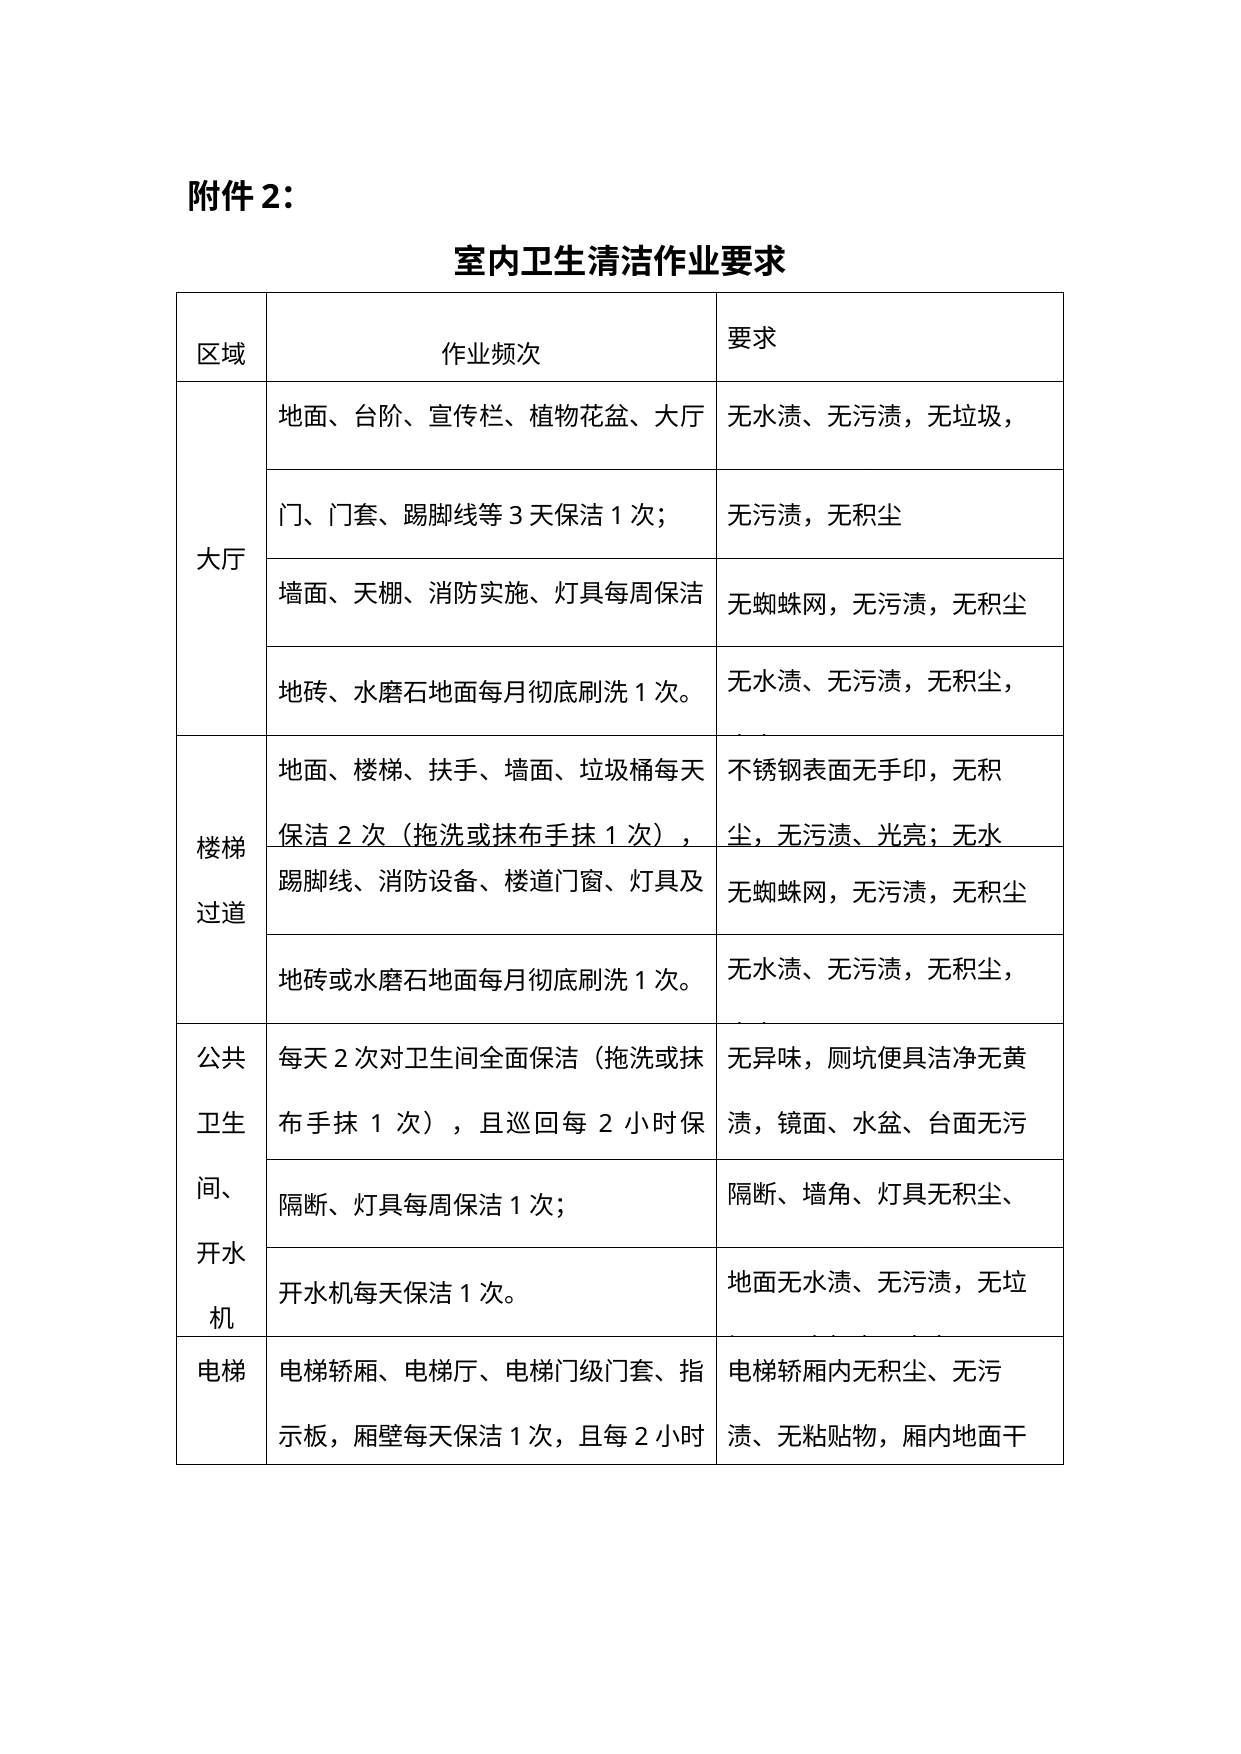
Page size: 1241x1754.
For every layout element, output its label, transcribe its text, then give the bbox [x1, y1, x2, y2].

table_cell 楼梯过道 [177, 736, 266, 1023]
table_cell 无水渍、无污渍，无垃圾，无积尘，光亮 [717, 382, 1063, 469]
table_cell 隔断、墙角、灯具无积尘、 蜘蛛网、光亮； [717, 1160, 1063, 1247]
text 室内卫生清洁作业要求 [187, 227, 1053, 292]
table_cell 地面无水渍、无污渍，无垃圾，开水机表面光亮。 [717, 1248, 1063, 1336]
table_cell 无污渍，无积尘 [717, 470, 1063, 558]
table_header 作业频次 [267, 293, 716, 381]
table_cell 每天 2 次对卫生间全面保洁（拖洗或抹布手抹 1 次），且巡回每 2 小时保洁； [267, 1024, 716, 1159]
table_cell 开水机每天保洁 1 次。 [267, 1248, 716, 1336]
table_cell 无异味，厕坑便具洁净无黄 渍，镜面、水盆、台面无污点、光亮；纸篓随时清理，定期消杀； 店面、隔断、墙角、灯具无积尘、 蜘蛛网、光亮； [717, 1024, 1063, 1159]
table_cell 电梯轿厢、电梯厅、电梯门级门套、指示板，厢壁每天保洁1次，且每 2 小时巡回保洁。 [267, 1337, 716, 1464]
table_cell 地砖、水磨石地面每月彻底刷洗 1 次。 [267, 647, 716, 735]
table_cell 电梯 [177, 1337, 266, 1464]
table_cell 无水渍、无污渍，无积尘，光亮 [717, 647, 1063, 735]
text 附件2： [187, 162, 1053, 227]
table_cell 墙面、天棚、消防实施、灯具每周保洁 1 次； [267, 559, 716, 646]
table_cell 大厅 [177, 382, 266, 735]
table_cell 踢脚线、消防设备、楼道门窗、灯具及开关每 2 周保洁1 次； [267, 847, 716, 934]
table_cell 电梯轿厢内无积尘、无污渍、无粘贴物，厢内地面干净、无垃圾杂物； [717, 1337, 1063, 1464]
table_cell 公共卫生间、开水机 [177, 1024, 266, 1336]
table_cell 地面、楼梯、扶手、墙面、垃圾桶每天保洁 2 次（拖洗或抹布手抹 1 次），且巡回保洁； [267, 736, 716, 846]
table_header 区域部位 [177, 293, 266, 381]
table_cell 地砖或水磨石地面每月彻底刷洗 1 次。 [267, 935, 716, 1023]
table_cell 无蜘蛛网，无污渍，无积尘 [717, 847, 1063, 934]
table_cell 隔断、灯具每周保洁 1 次； [267, 1160, 716, 1247]
table_cell 地面、台阶、宣传栏、植物花盆、大厅摆件等每天保洁 2 次，且巡回保洁； [267, 382, 716, 469]
table_cell 门、门套、踢脚线等 3 天保洁1 次； [267, 470, 716, 558]
table_cell 不锈钢表面无手印，无积尘，无污渍、光亮；无水渍、无污渍，无垃圾，无积尘，光亮 [717, 736, 1063, 846]
table_header 要求 [717, 293, 1063, 381]
table_cell 无水渍、无污渍，无积尘，光亮 [717, 935, 1063, 1023]
table_cell 无蜘蛛网，无污渍，无积尘 [717, 559, 1063, 646]
